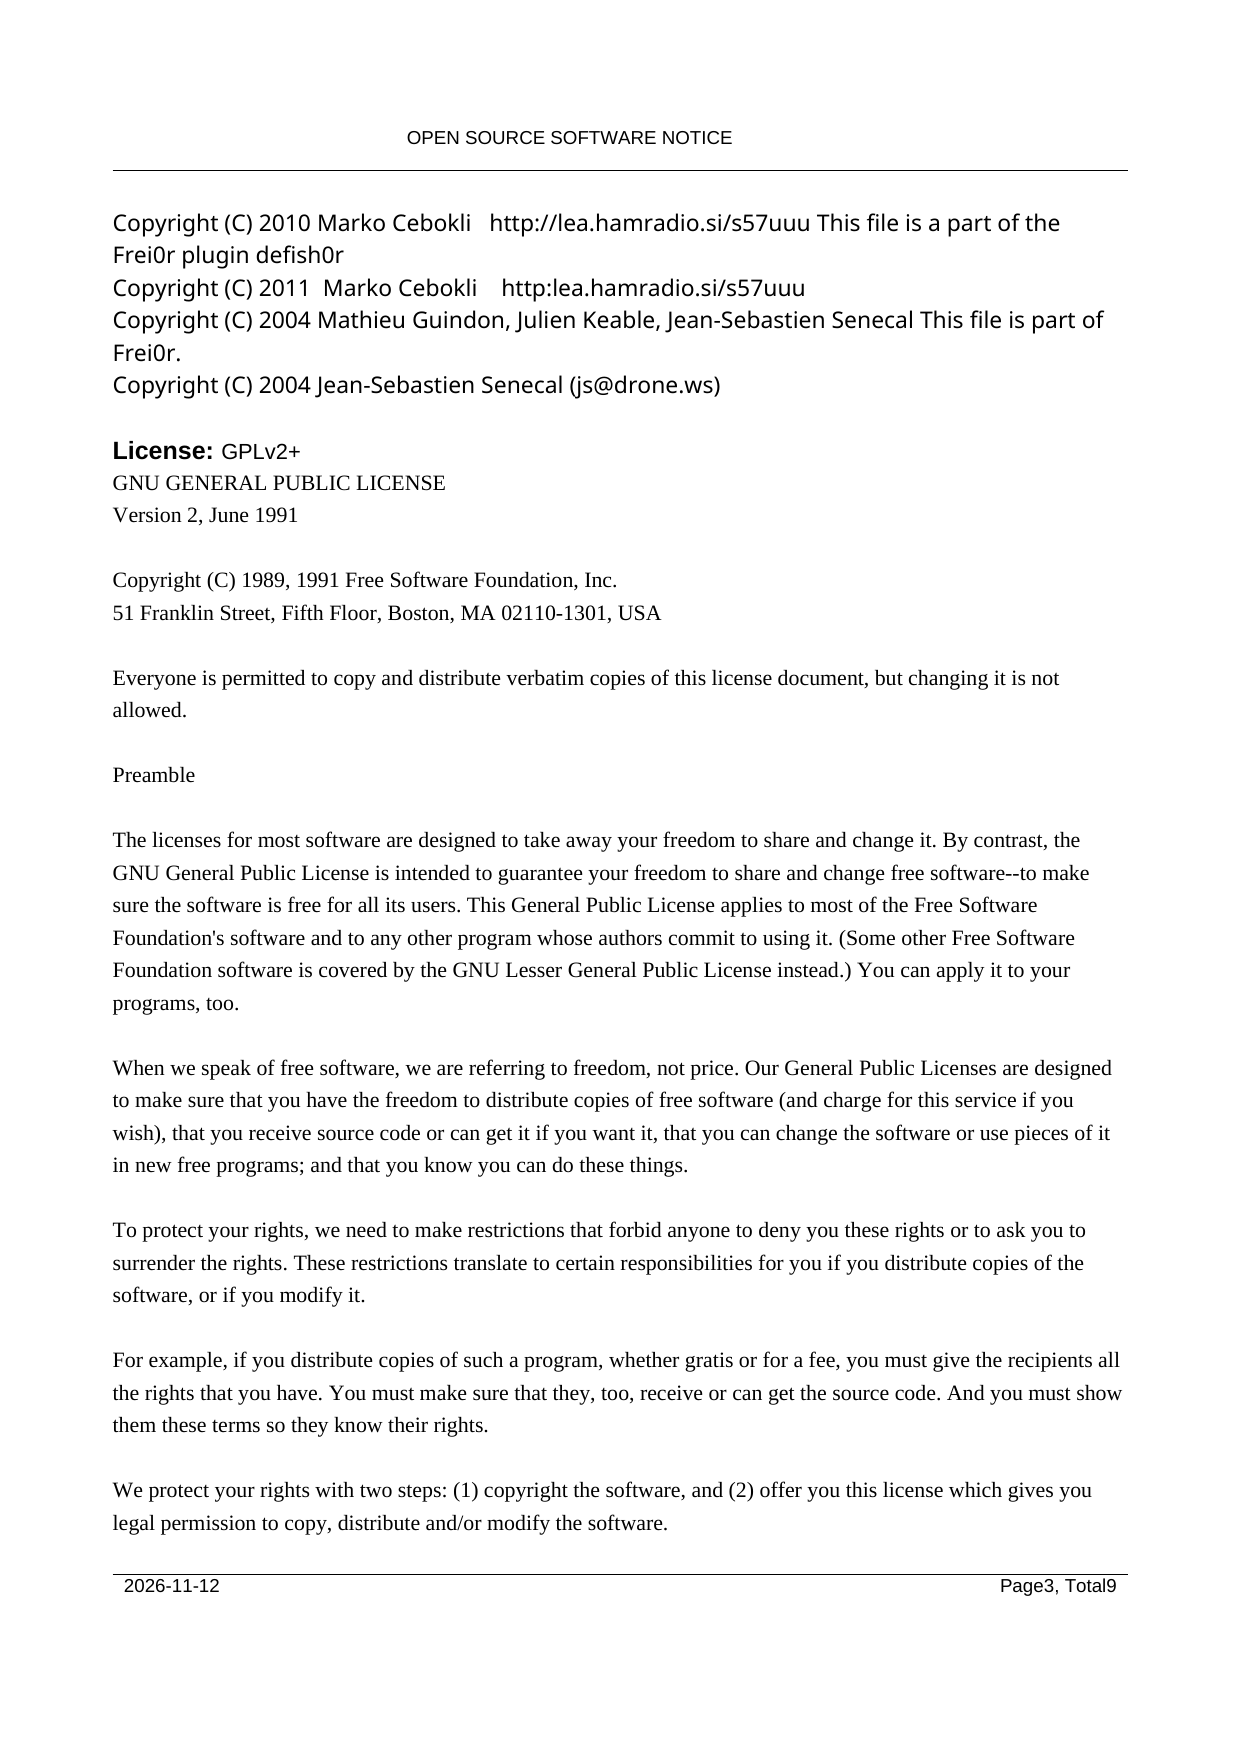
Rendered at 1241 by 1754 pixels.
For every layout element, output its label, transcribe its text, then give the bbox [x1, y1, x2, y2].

text License: GPLv2+ [112, 434, 1128, 466]
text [112, 206, 1128, 434]
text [112, 466, 1128, 1539]
